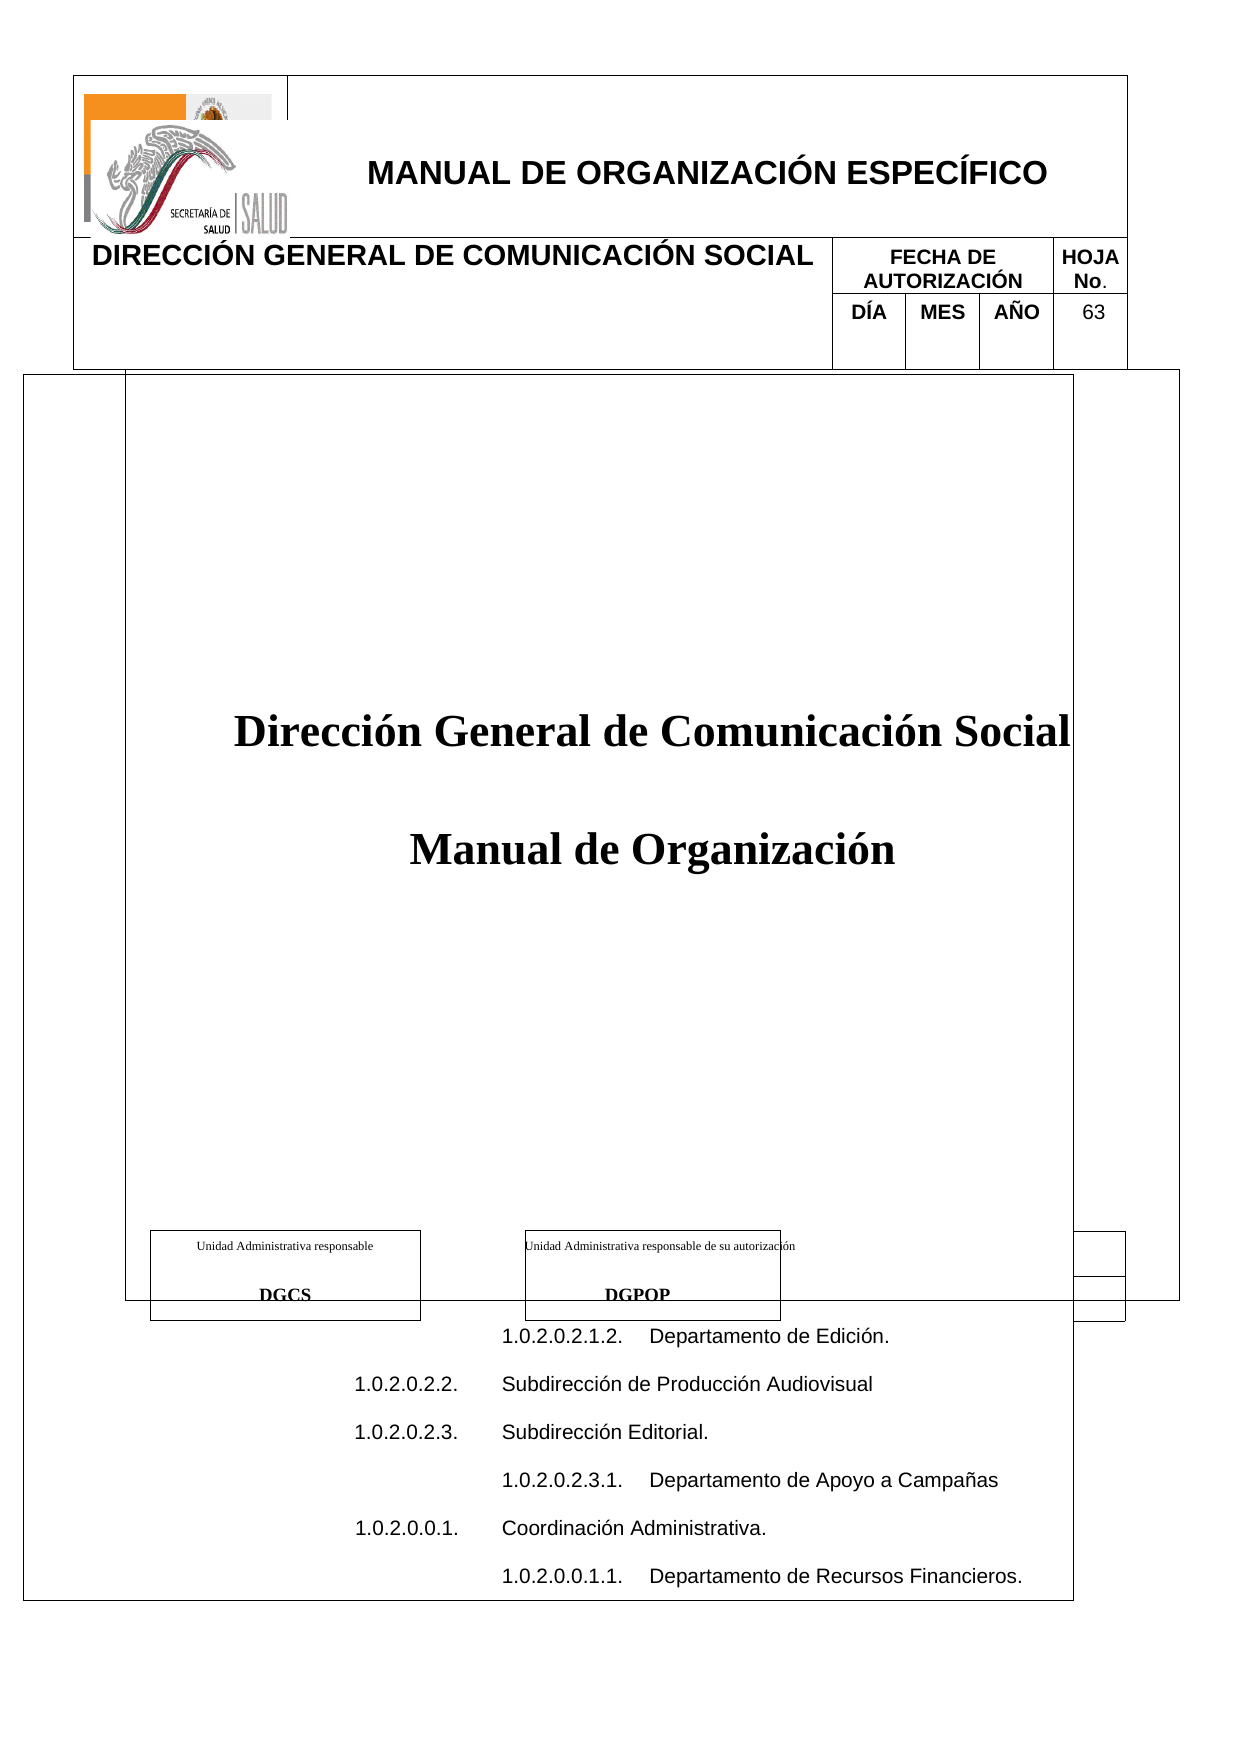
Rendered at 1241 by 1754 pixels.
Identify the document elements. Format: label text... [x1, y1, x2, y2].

text 1.0.2.0.2.2. Subdirección de Producción Audiovisual [133, 1372, 1107, 1396]
text 1.0.2.0.2.1.2. Departamento de Edición. [133, 1324, 1107, 1348]
text 1.0.2.0.2.3. Subdirección Editorial. [133, 1420, 1107, 1444]
picture [84, 94, 290, 240]
text 1.0.2.0.2.3.1. Departamento de Apoyo a Campañas [133, 1468, 1107, 1492]
text 1.0.2.0.0.1.1. Departamento de Recursos Financieros. [428, 1563, 1107, 1587]
list Coordinación Administrativa. [355, 1516, 1107, 1539]
